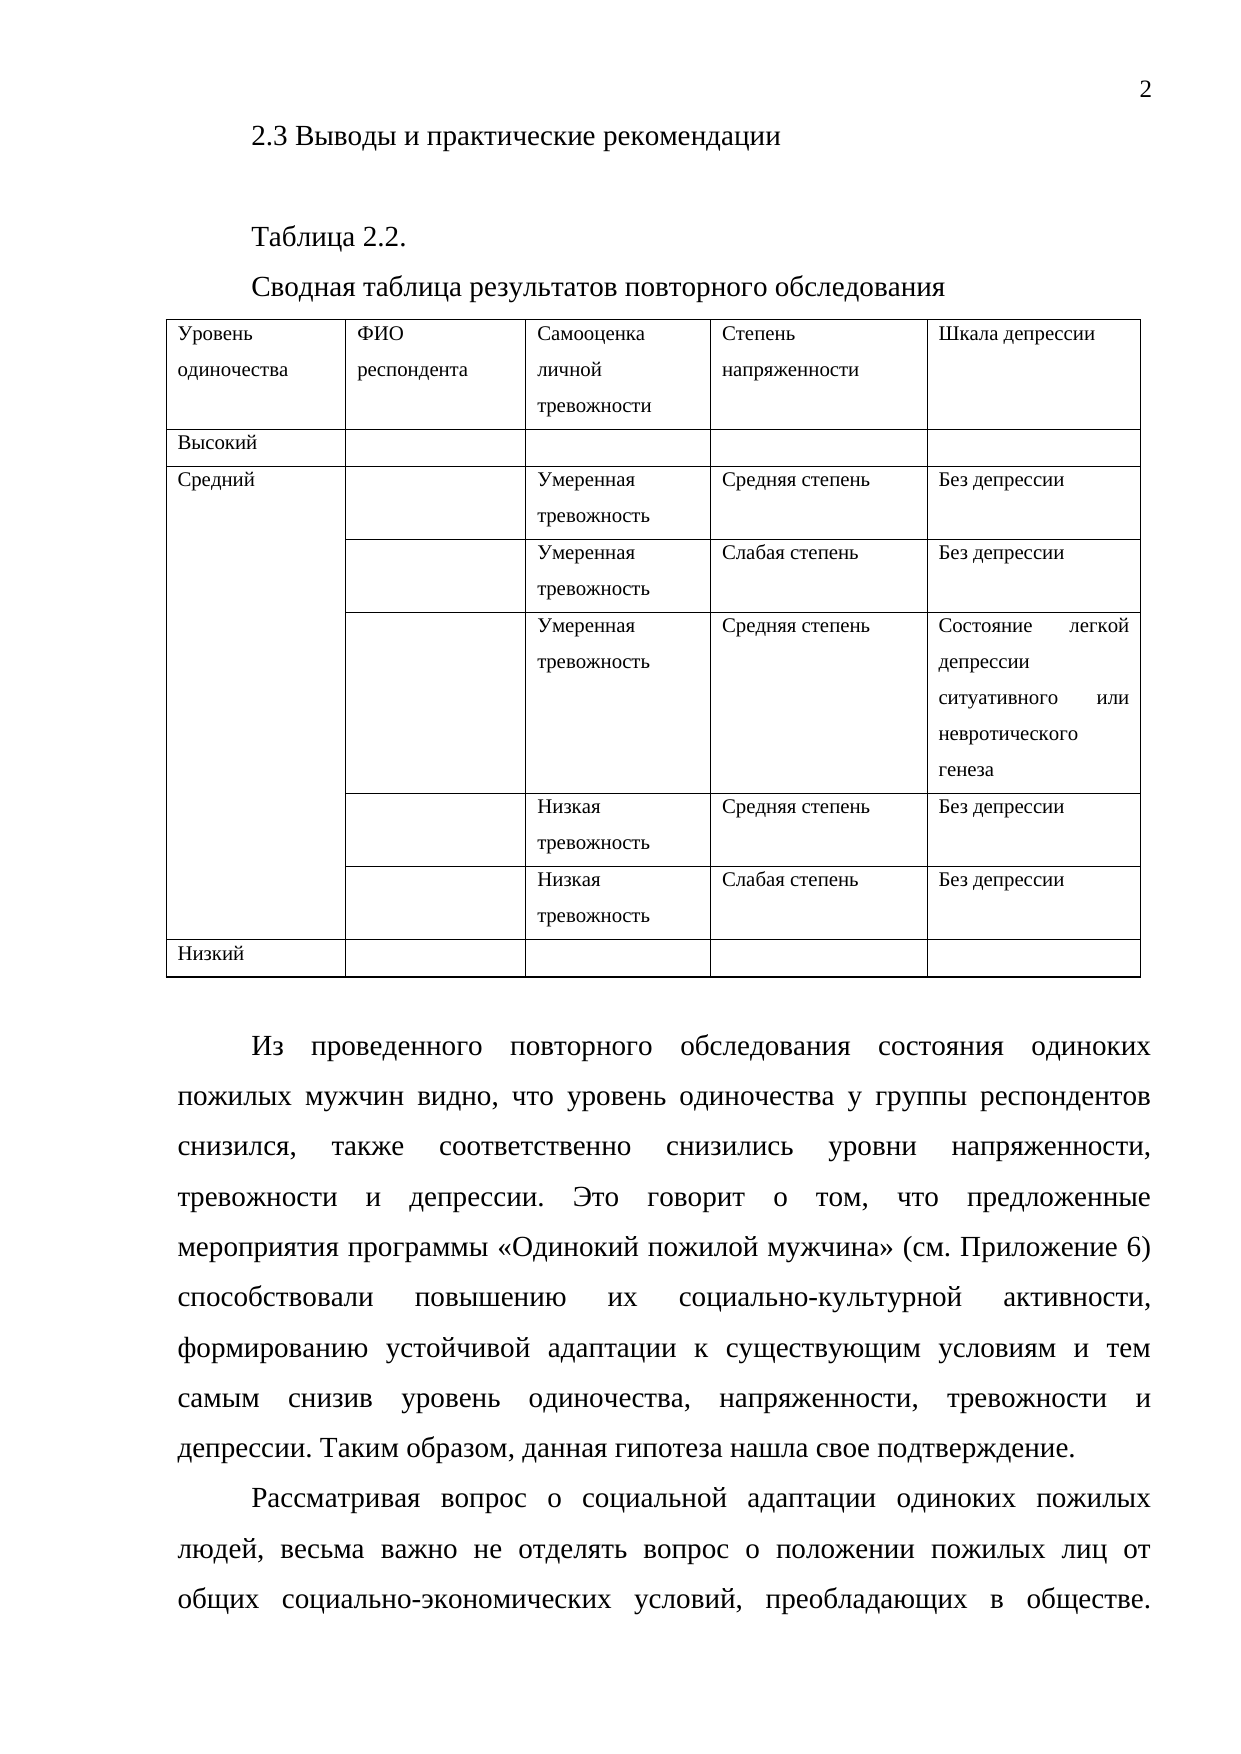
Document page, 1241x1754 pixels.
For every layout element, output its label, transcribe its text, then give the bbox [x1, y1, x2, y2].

table_cell [346, 540, 525, 612]
text 2.3 Выводы и практические рекомендации [177, 118, 1152, 152]
table_cell [526, 430, 710, 466]
table_cell Средний [167, 467, 345, 939]
table_cell [346, 613, 525, 793]
table_cell Умеренная тревожность [526, 613, 710, 793]
table_cell [526, 940, 710, 976]
table_cell [346, 467, 525, 539]
table_cell [928, 430, 1140, 466]
table_cell Слабая степень [711, 540, 927, 612]
table_cell [928, 940, 1140, 976]
table_cell Без депрессии [928, 867, 1140, 939]
table_cell Умеренная тревожность [526, 467, 710, 539]
table_cell Низкий [167, 940, 345, 976]
table_cell Высокий [167, 430, 345, 466]
table_cell Слабая степень [711, 867, 927, 939]
table_cell [711, 940, 927, 976]
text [177, 1481, 1152, 1615]
table_cell Без депрессии [928, 794, 1140, 866]
text Таблица 2.2. [177, 219, 1152, 252]
table_header Шкала депрессии [928, 320, 1140, 428]
text Из проведенного повторного обследования состояния одиноких пожилых мужчин видно, что уровень одиночества у группы респондентов снизился, также соответственно снизились уровни напряженности, тревожности и депрессии. Это говорит о том, что предложенные мероприятия программы «Одинокий пожилой мужчина» (см. Приложение 6) способствовали повышению их социально-культурной активности, формированию устойчивой адаптации к существующим условиям и тем самым снизив уровень одиночества, напряженности, тревожности и депрессии. Таким образом, данная гипотеза нашла свое подтверждение. [177, 1028, 1152, 1464]
table_header ФИО респондента [346, 320, 525, 428]
table_cell Состояние легкой депрессии ситуативного или невротического генеза [928, 613, 1140, 793]
table_cell [346, 867, 525, 939]
text Сводная таблица результатов повторного обследования [177, 269, 1152, 303]
table_header Степень напряженности [711, 320, 927, 428]
table_cell Умеренная тревожность [526, 540, 710, 612]
table_cell [346, 940, 525, 976]
table_cell Низкая тревожность [526, 867, 710, 939]
table_cell Средняя степень [711, 613, 927, 793]
table_cell [711, 430, 927, 466]
table_header Самооценка личной тревожности [526, 320, 710, 428]
table_cell [346, 430, 525, 466]
table_cell Средняя степень [711, 794, 927, 866]
table_cell Без депрессии [928, 540, 1140, 612]
table_header Уровень одиночества [167, 320, 345, 428]
table_cell Без депрессии [928, 467, 1140, 539]
table_cell Низкая тревожность [526, 794, 710, 866]
table_cell Средняя степень [711, 467, 927, 539]
table_cell [346, 794, 525, 866]
